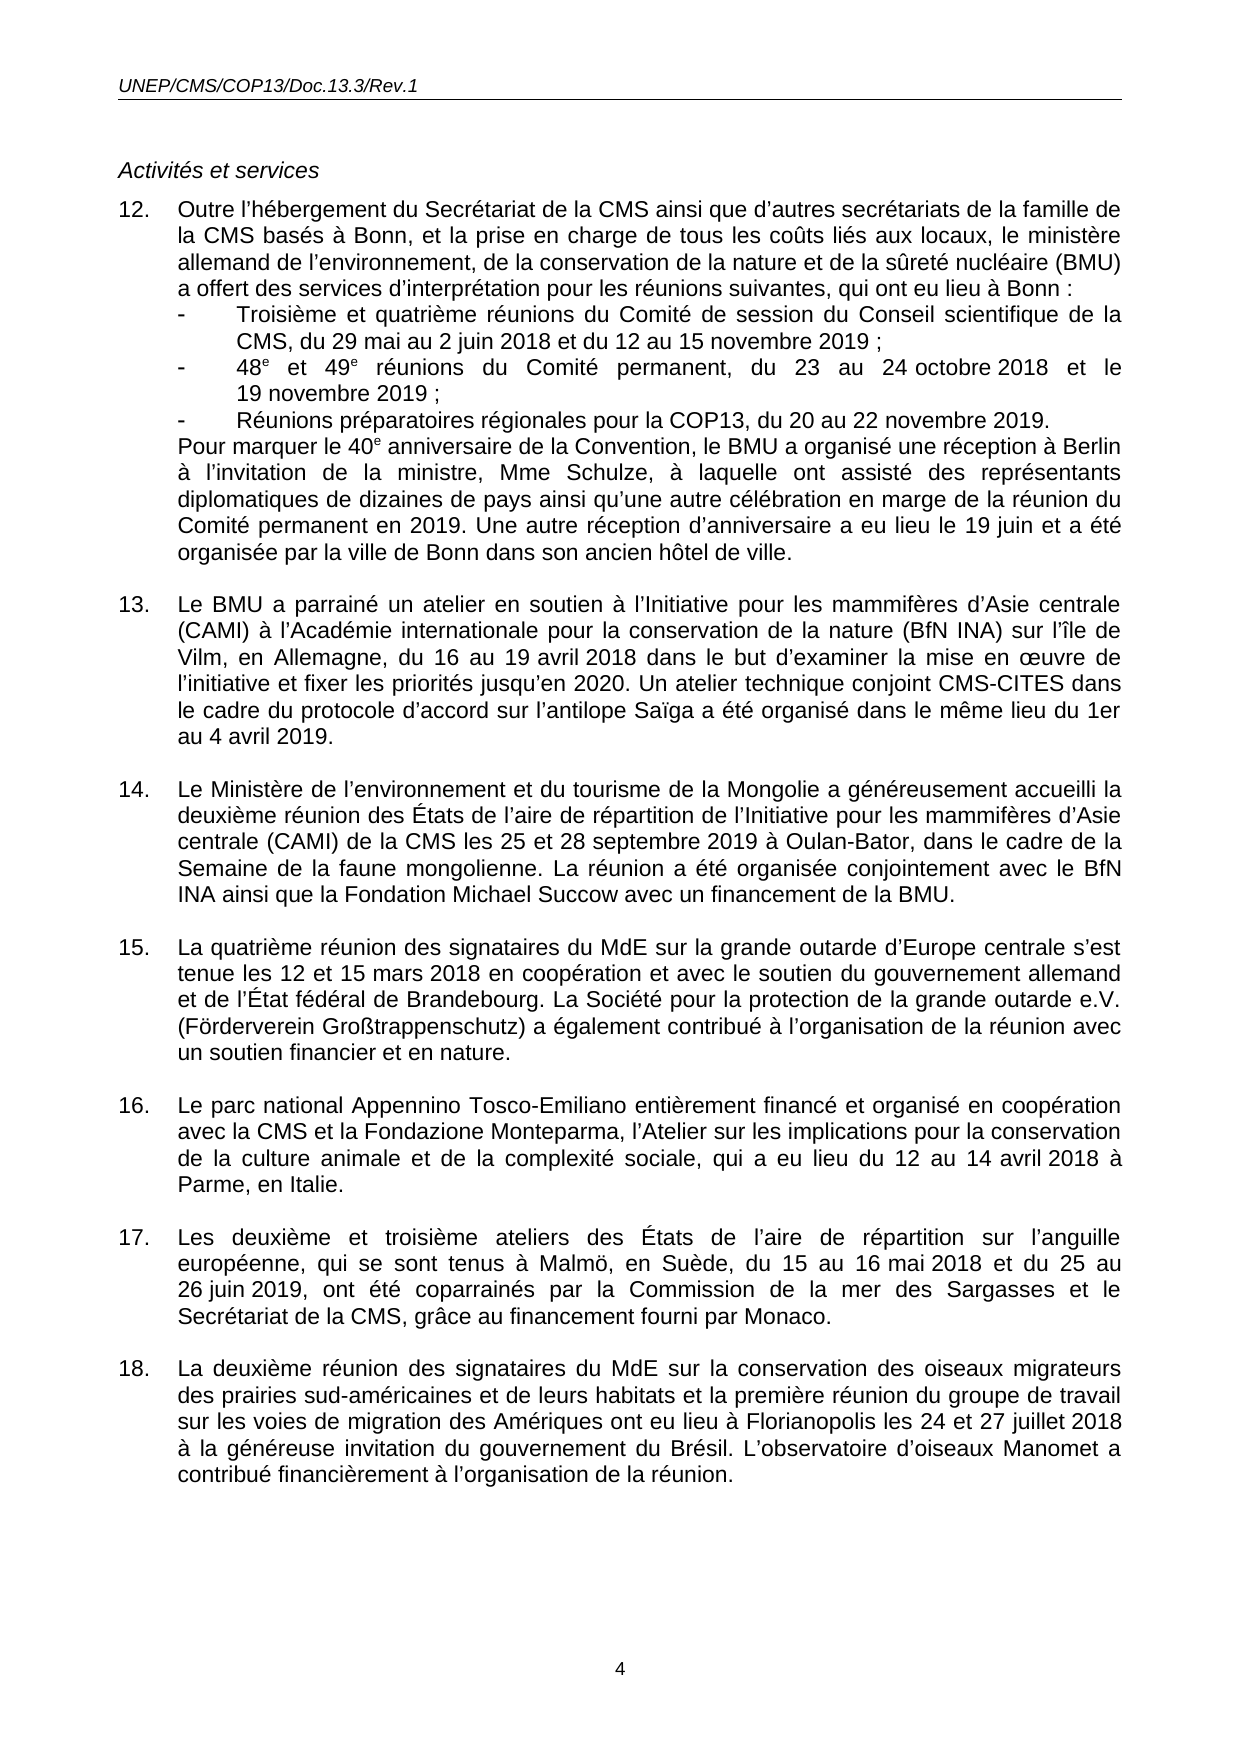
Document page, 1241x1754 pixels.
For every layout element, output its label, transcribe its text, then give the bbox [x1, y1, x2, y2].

list Le Ministère de l’environnement et du tourisme de la Mongolie a généreusement accueilli la deuxième réunion des États de l’aire de répartition de l’Initiative pour les mammifères d’Asie centrale (CAMI) de la CMS les 25 et 28 septembre 2019 à Oulan-Bator, dans le cadre de la Semaine de la faune mongolienne. La réunion a été organisée conjointement avec le BfN INA ainsi que la Fondation Michael Succow avec un financement de la BMU. [118, 776, 1122, 907]
list Pour marquer le 40e anniversaire de la Convention, le BMU a organisé une réception à Berlin à l’invitation de la ministre, Mme Schulze, à laquelle ont assisté des représentants diplomatiques de dizaines de pays ainsi qu’une autre célébration en marge de la réunion du Comité permanent en 2019. Une autre réception d’anniversaire a eu lieu le 19 juin et a été organisée par la ville de Bonn dans son ancien hôtel de ville. [177, 433, 1122, 565]
list Outre l’hébergement du Secrétariat de la CMS ainsi que d’autres secrétariats de la famille de la CMS basés à Bonn, et la prise en charge de tous les coûts liés aux locaux, le ministère allemand de l’environnement, de la conservation de la nature et de la sûreté nucléaire (BMU) a offert des services d’interprétation pour les réunions suivantes, qui ont eu lieu à Bonn : [118, 196, 1122, 301]
list Activités et services [118, 157, 1122, 183]
list Les deuxième et troisième ateliers des États de l’aire de répartition sur l’anguille européenne, qui se sont tenus à Malmö, en Suède, du 15 au 16 mai 2018 et du 25 au 26 juin 2019, ont été coparrainés par la Commission de la mer des Sargasses et le Secrétariat de la CMS, grâce au financement fourni par Monaco. [118, 1224, 1122, 1329]
list Troisième et quatrième réunions du Comité de session du Conseil scientifique de la CMS, du 29 mai au 2 juin 2018 et du 12 au 15 novembre 2019 ; [177, 301, 1122, 354]
list La quatrième réunion des signataires du MdE sur la grande outarde d’Europe centrale s’est tenue les 12 et 15 mars 2018 en coopération et avec le soutien du gouvernement allemand et de l’État fédéral de Brandebourg. La Société pour la protection de la grande outarde e.V. (Förderverein Großtrappenschutz) a également contribué à l’organisation de la réunion avec un soutien financier et en nature. [118, 934, 1122, 1066]
list La deuxième réunion des signataires du MdE sur la conservation des oiseaux migrateurs des prairies sud-américaines et de leurs habitats et la première réunion du groupe de travail sur les voies de migration des Amériques ont eu lieu à Florianopolis les 24 et 27 juillet 2018 à la généreuse invitation du gouvernement du Brésil. L’observatoire d’oiseaux Manomet a contribué financièrement à l’organisation de la réunion. [118, 1355, 1122, 1487]
list Réunions préparatoires régionales pour la COP13, du 20 au 22 novembre 2019. [177, 407, 1122, 433]
list 48e et 49e réunions du Comité permanent, du 23 au 24 octobre 2018 et le 19 novembre 2019 ; [177, 354, 1122, 407]
list Le BMU a parrainé un atelier en soutien à l’Initiative pour les mammifères d’Asie centrale (CAMI) à l’Académie internationale pour la conservation de la nature (BfN INA) sur l’île de Vilm, en Allemagne, du 16 au 19 avril 2018 dans le but d’examiner la mise en œuvre de l’initiative et fixer les priorités jusqu’en 2020. Un atelier technique conjoint CMS-CITES dans le cadre du protocole d’accord sur l’antilope Saïga a été organisé dans le même lieu du 1er au 4 avril 2019. [118, 591, 1122, 749]
list Le parc national Appennino Tosco-Emiliano entièrement financé et organisé en coopération avec la CMS et la Fondazione Monteparma, l’Atelier sur les implications pour la conservation de la culture animale et de la complexité sociale, qui a eu lieu du 12 au 14 avril 2018 à Parme, en Italie. [118, 1092, 1122, 1197]
